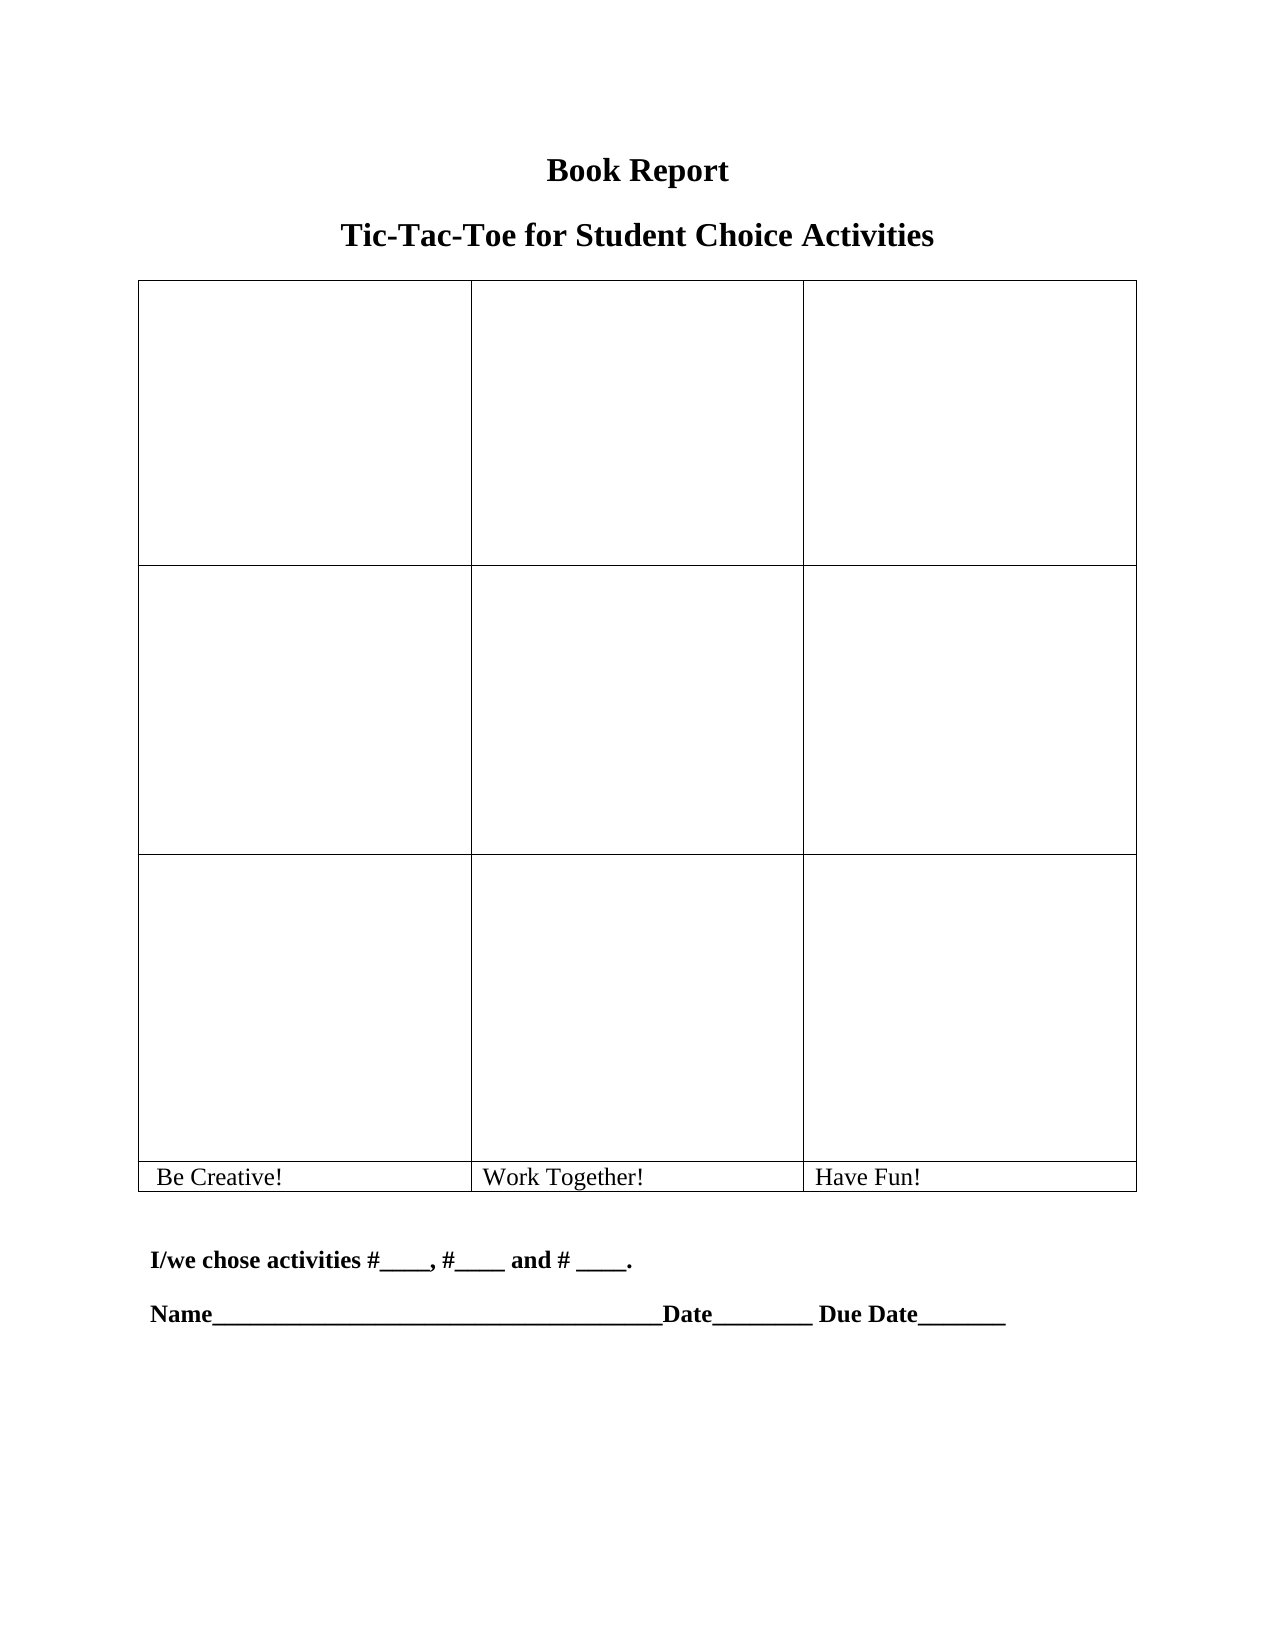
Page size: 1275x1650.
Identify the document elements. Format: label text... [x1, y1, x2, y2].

table_cell [139, 566, 471, 854]
text Tic-Tac-Toe for Student Choice Activities [150, 215, 1125, 253]
table_cell [804, 566, 1136, 854]
table_cell Be Creative! [139, 1162, 471, 1191]
table_cell Have Fun! [804, 1162, 1136, 1191]
table_cell [804, 855, 1136, 1161]
table_header [139, 281, 471, 565]
text Name____________________________________Date________ Due Date_______ [150, 1299, 1125, 1328]
table_cell [472, 566, 803, 854]
table_cell [139, 855, 471, 1161]
text Book Report [150, 150, 1125, 188]
table_cell Work Together! [472, 1162, 803, 1191]
text I/we chose activities #____, #____ and # ____. [150, 1245, 1125, 1274]
table_cell [472, 855, 803, 1161]
table_header [472, 281, 803, 565]
table_header [804, 281, 1136, 565]
